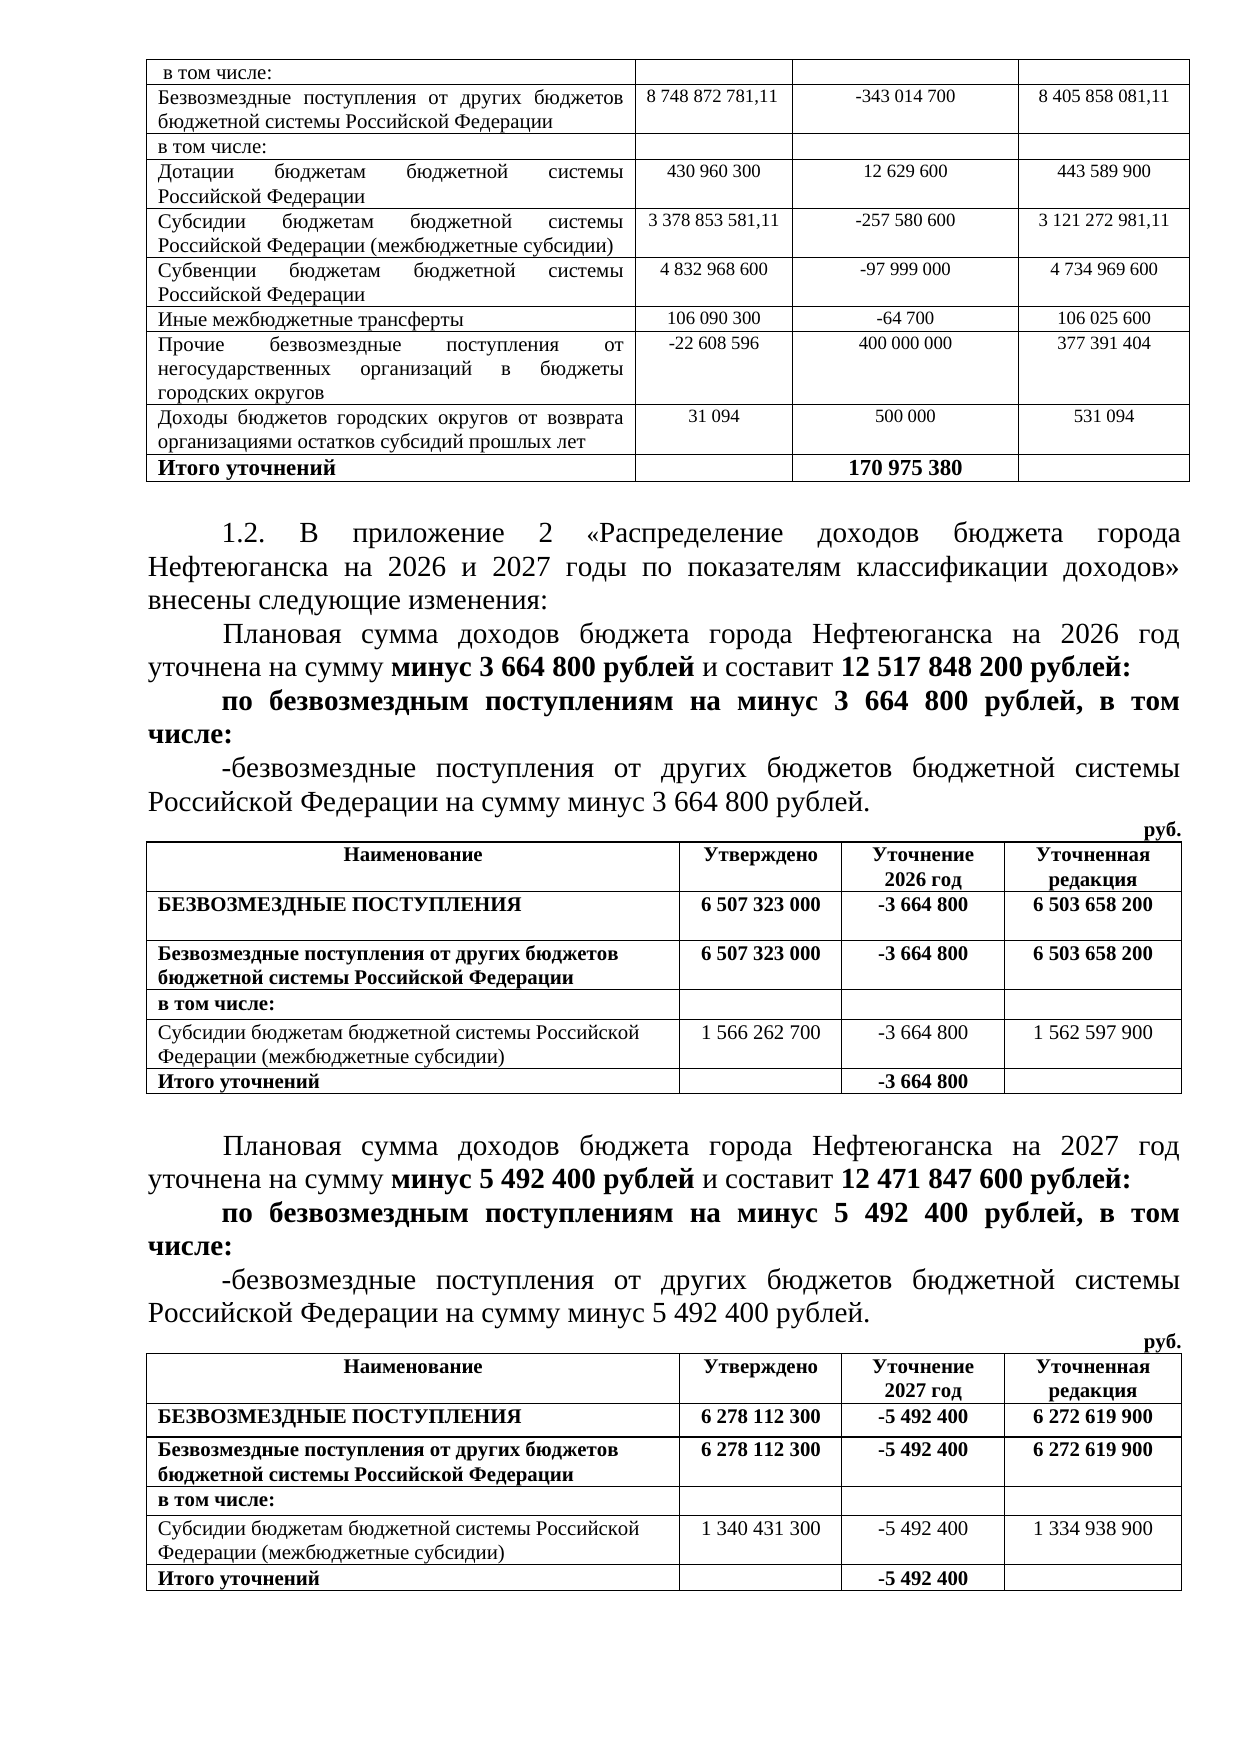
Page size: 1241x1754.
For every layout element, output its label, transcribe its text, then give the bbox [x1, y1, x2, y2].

table_cell Безвозмездные поступления от других бюджетов бюджетной системы Российской Федерации [147, 85, 635, 133]
table_cell 170 975 380 [793, 455, 1018, 481]
table_cell [842, 1487, 1004, 1515]
table_cell Доходы бюджетов городских округов от возврата организациями остатков субсидий прошлых лет [147, 405, 635, 453]
table_cell 12 629 600 [793, 160, 1018, 208]
table_header Уточненная редакция [1005, 1354, 1181, 1403]
table_cell 8 748 872 781,11 [636, 85, 792, 133]
table_header Утверждено [680, 1354, 841, 1403]
table_cell [1019, 455, 1189, 481]
table_cell -257 580 600 [793, 209, 1018, 257]
text Плановая сумма доходов бюджета города Нефтеюганска на 2027 год уточнена на сумму минус 5 492 400 рублей и составит 12 471 847 600 рублей: [148, 1128, 1181, 1195]
table_cell 3 121 272 981,11 [1019, 209, 1189, 257]
table_cell Субвенции бюджетам бюджетной системы Российской Федерации [147, 258, 635, 306]
table_cell Итого уточнений [147, 1069, 679, 1093]
table_cell 6 507 323 000 [680, 892, 841, 940]
table_cell [1005, 1069, 1181, 1093]
table_cell -3 664 800 [842, 1020, 1004, 1068]
table_cell -5 492 400 [842, 1438, 1004, 1486]
table_cell 377 391 404 [1019, 332, 1189, 404]
table_cell Безвозмездные поступления от других бюджетов бюджетной системы Российской Федерации [147, 1438, 679, 1486]
text по безвозмездным поступлениям на минус 5 492 400 рублей, в том числе: [148, 1195, 1181, 1262]
table_cell -5 492 400 [842, 1516, 1004, 1564]
table_cell 6 278 112 300 [680, 1438, 841, 1486]
table_cell 500 000 [793, 405, 1018, 453]
table_cell в том числе: [147, 134, 635, 158]
table_cell 6 503 658 200 [1005, 892, 1181, 940]
table_cell 443 589 900 [1019, 160, 1189, 208]
table_cell Дотации бюджетам бюджетной системы Российской Федерации [147, 160, 635, 208]
table_cell 6 503 658 200 [1005, 941, 1181, 989]
table_cell [1019, 134, 1189, 158]
text руб. [148, 817, 1181, 841]
table_header Утверждено [680, 843, 841, 891]
table_cell [1005, 990, 1181, 1019]
table_cell -5 492 400 [842, 1404, 1004, 1436]
table_cell [680, 1565, 841, 1589]
table_cell 6 507 323 000 [680, 941, 841, 989]
table_cell [1019, 60, 1189, 84]
table_cell [793, 134, 1018, 158]
table_cell 1 340 431 300 [680, 1516, 841, 1564]
table_cell [636, 134, 792, 158]
text по безвозмездным поступлениям на минус 3 664 800 рублей, в том числе: [148, 683, 1181, 750]
table_cell Иные межбюджетные трансферты [147, 307, 635, 331]
table_cell [680, 1069, 841, 1093]
table_cell [1005, 1565, 1181, 1589]
table_cell БЕЗВОЗМЕЗДНЫЕ ПОСТУПЛЕНИЯ [147, 1404, 679, 1436]
table_cell [680, 990, 841, 1019]
text Плановая сумма доходов бюджета города Нефтеюганска на 2026 год уточнена на сумму минус 3 664 800 рублей и составит 12 517 848 200 рублей: [148, 616, 1181, 683]
table_cell -22 608 596 [636, 332, 792, 404]
table_cell -3 664 800 [842, 892, 1004, 940]
table_cell -64 700 [793, 307, 1018, 331]
table_header Уточнение 2026 год [842, 843, 1004, 891]
table_cell [1005, 1487, 1181, 1515]
table_header Наименование [147, 843, 679, 891]
table_cell 4 832 968 600 [636, 258, 792, 306]
table_cell [842, 990, 1004, 1019]
table_cell 1 334 938 900 [1005, 1516, 1181, 1564]
table_cell -97 999 000 [793, 258, 1018, 306]
table_cell 106 025 600 [1019, 307, 1189, 331]
table_cell [636, 455, 792, 481]
table_cell 430 960 300 [636, 160, 792, 208]
table_header Наименование [147, 1354, 679, 1403]
table_cell [793, 60, 1018, 84]
table_cell -3 664 800 [842, 941, 1004, 989]
table_cell 3 378 853 581,11 [636, 209, 792, 257]
table_cell Субсидии бюджетам бюджетной системы Российской Федерации (межбюджетные субсидии) [147, 1516, 679, 1564]
table_cell 400 000 000 [793, 332, 1018, 404]
table_cell БЕЗВОЗМЕЗДНЫЕ ПОСТУПЛЕНИЯ [147, 892, 679, 940]
text 1.2. В приложение 2 «Распределение доходов бюджета города Нефтеюганска на 2026 и 2027 годы по показателям классификации доходов» внесены следующие изменения: [148, 515, 1181, 616]
table_cell в том числе: [147, 60, 635, 84]
table_cell Субсидии бюджетам бюджетной системы Российской Федерации (межбюджетные субсидии) [147, 1020, 679, 1068]
table_cell [680, 1487, 841, 1515]
table_cell 31 094 [636, 405, 792, 453]
table_cell в том числе: [147, 990, 679, 1019]
table_cell в том числе: [147, 1487, 679, 1515]
table_cell 531 094 [1019, 405, 1189, 453]
table_cell Субсидии бюджетам бюджетной системы Российской Федерации (межбюджетные субсидии) [147, 209, 635, 257]
table_cell -5 492 400 [842, 1565, 1004, 1589]
table_cell Прочие безвозмездные поступления от негосударственных организаций в бюджеты городских округов [147, 332, 635, 404]
table_cell Итого уточнений [147, 455, 635, 481]
text руб. [148, 1329, 1181, 1353]
table_cell 6 278 112 300 [680, 1404, 841, 1436]
table_cell -3 664 800 [842, 1069, 1004, 1093]
text -безвозмездные поступления от других бюджетов бюджетной системы Российской Федерации на сумму минус 3 664 800 рублей. [148, 750, 1181, 817]
table_cell 6 272 619 900 [1005, 1438, 1181, 1486]
table_header Уточненная редакция [1005, 843, 1181, 891]
table_cell 1 566 262 700 [680, 1020, 841, 1068]
text -безвозмездные поступления от других бюджетов бюджетной системы Российской Федерации на сумму минус 5 492 400 рублей. [148, 1262, 1181, 1329]
table_cell 1 562 597 900 [1005, 1020, 1181, 1068]
table_cell 6 272 619 900 [1005, 1404, 1181, 1436]
table_cell Итого уточнений [147, 1565, 679, 1589]
table_cell 4 734 969 600 [1019, 258, 1189, 306]
table_cell [636, 60, 792, 84]
table_header Уточнение 2027 год [842, 1354, 1004, 1403]
table_cell 106 090 300 [636, 307, 792, 331]
table_cell 8 405 858 081,11 [1019, 85, 1189, 133]
table_cell Безвозмездные поступления от других бюджетов бюджетной системы Российской Федерации [147, 941, 679, 989]
table_cell -343 014 700 [793, 85, 1018, 133]
